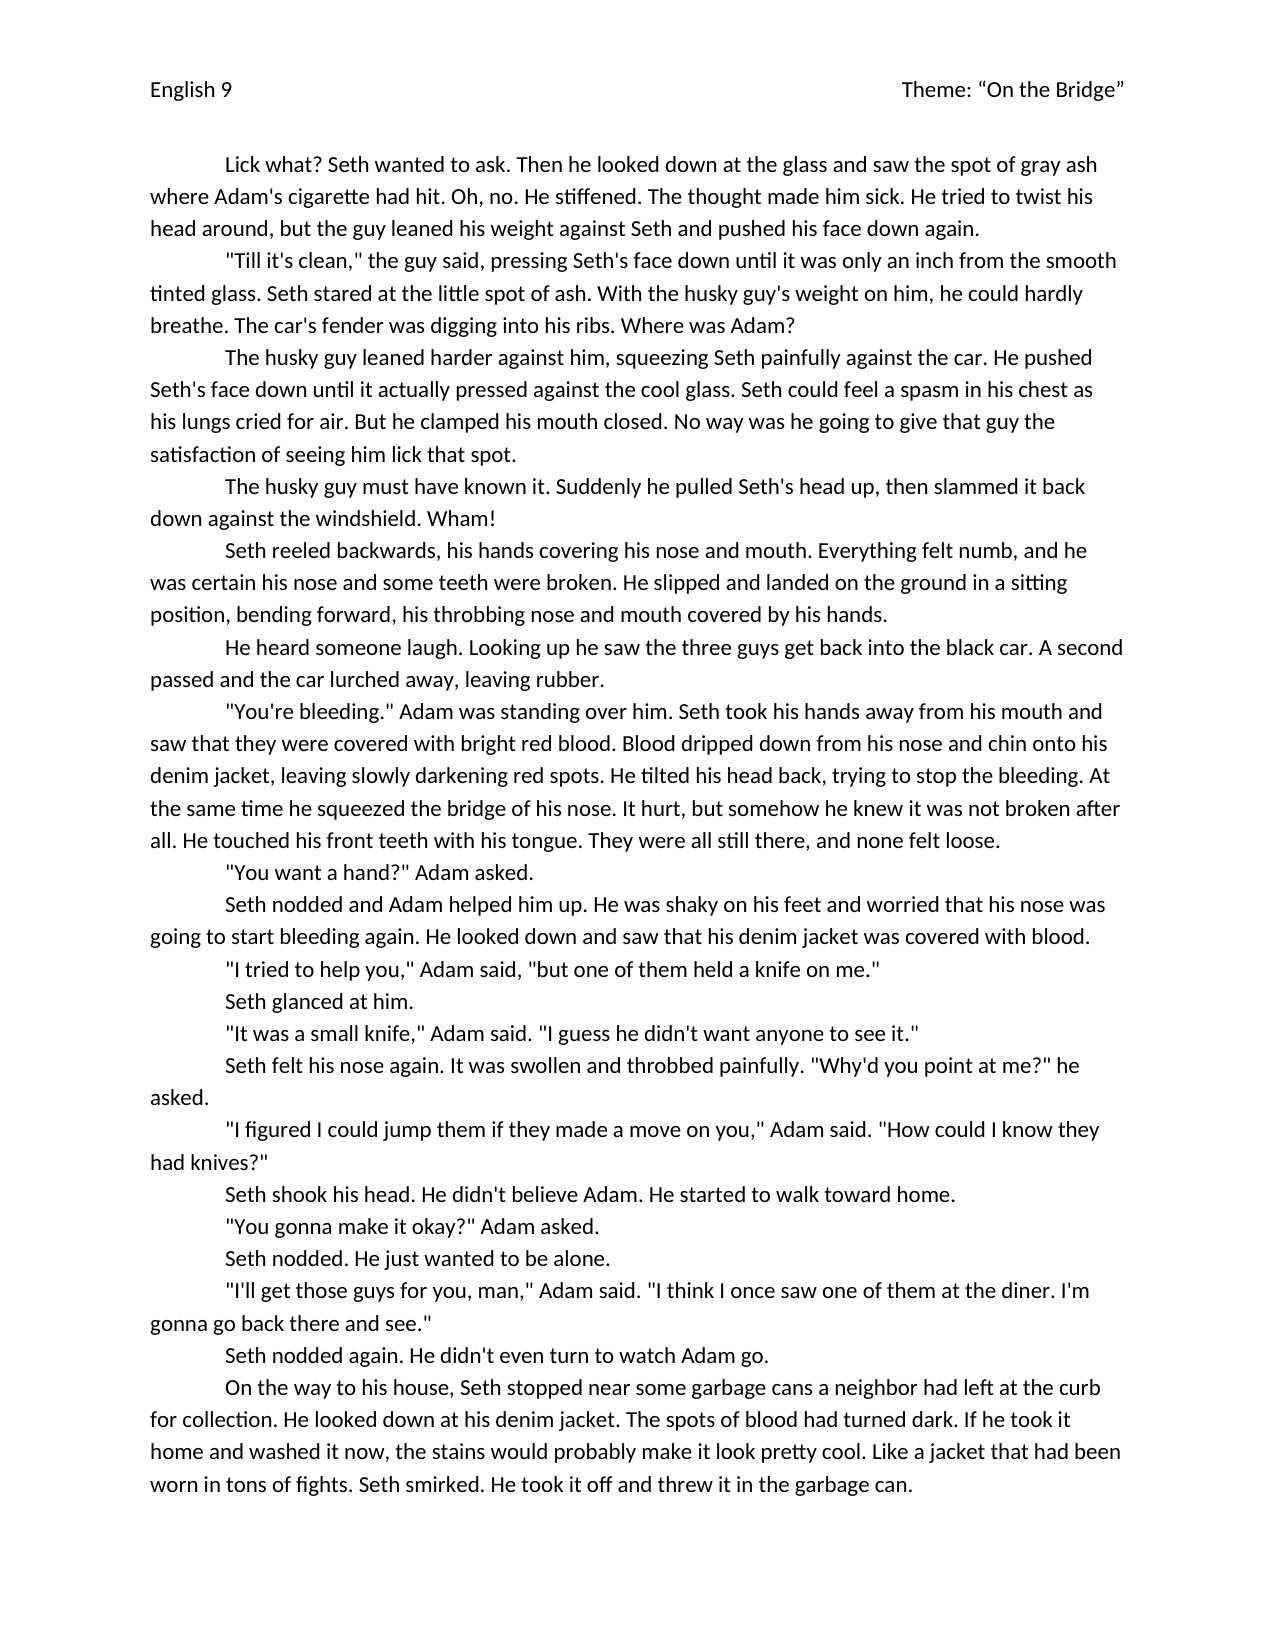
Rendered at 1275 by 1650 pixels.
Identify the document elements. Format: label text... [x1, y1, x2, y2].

text "You gonna make it okay?" Adam asked. [150, 1212, 1125, 1240]
text "I figured I could jump them if they made a move on you," Adam said. "How could I know they had knives?" [150, 1116, 1125, 1176]
text He heard someone laugh. Looking up he saw the three guys get back into the black car. A second passed and the car lurched away, leaving rubber. [150, 633, 1125, 693]
text "I tried to help you," Adam said, "but one of them held a knife on me." [150, 955, 1125, 983]
text "You want a hand?" Adam asked. [150, 858, 1125, 886]
text "It was a small knife," Adam said. "I guess he didn't want anyone to see it." [150, 1019, 1125, 1047]
text Seth nodded again. He didn't even turn to watch Adam go. [150, 1341, 1125, 1369]
text Lick what? Seth wanted to ask. Then he looked down at the glass and saw the spot of gray ash where Adam's cigarette had hit. Oh, no. He stiffened. The thought made him sick. He tried to twist his head around, but the guy leaned his weight against Seth and pushed his face down again. [150, 150, 1125, 242]
text The husky guy leaned harder against him, squeezing Seth painfully against the car. He pushed Seth's face down until it actually pressed against the cool glass. Seth could feel a spasm in his chest as his lungs cried for air. But he clamped his mouth closed. No way was he going to give that guy the satisfaction of seeing him lick that spot. [150, 343, 1125, 468]
text "I'll get those guys for you, man," Adam said. "I think I once saw one of them at the diner. I'm gonna go back there and see." [150, 1277, 1125, 1337]
text The husky guy must have known it. Suddenly he pulled Seth's head up, then slammed it back down against the windshield. Wham! [150, 472, 1125, 532]
text Seth reeled backwards, his hands covering his nose and mouth. Everything felt numb, and he was certain his nose and some teeth were broken. He slipped and landed on the ground in a sitting position, bending forward, his throbbing nose and mouth covered by his hands. [150, 536, 1125, 629]
text On the way to his house, Seth stopped near some garbage cans a neighbor had left at the curb for collection. He looked down at his denim jacket. The spots of blood had turned dark. If he took it home and washed it now, the stains would probably make it look pretty cool. Like a jacket that had been worn in tons of fights. Seth smirked. He took it off and threw it in the garbage can. [150, 1373, 1125, 1498]
text Seth felt his nose again. It was swollen and throbbed painfully. "Why'd you point at me?" he asked. [150, 1051, 1125, 1111]
text Seth glanced at him. [150, 987, 1125, 1015]
text Seth nodded and Adam helped him up. He was shaky on his feet and worried that his nose was going to start bleeding again. He looked down and saw that his denim jacket was covered with blood. [150, 890, 1125, 951]
text Seth nodded. He just wanted to be alone. [150, 1244, 1125, 1272]
text "You're bleeding." Adam was standing over him. Seth took his hands away from his mouth and saw that they were covered with bright red blood. Blood dripped down from his nose and chin onto his denim jacket, leaving slowly darkening red spots. He tilted his head back, trying to stop the bleeding. At the same time he squeezed the bridge of his nose. It hurt, but somehow he knew it was not broken after all. He touched his front teeth with his tongue. They were all still there, and none felt loose. [150, 697, 1125, 854]
text "Till it's clean," the guy said, pressing Seth's face down until it was only an inch from the smooth tinted glass. Seth stared at the little spot of ash. With the husky guy's weight on him, he could hardly breathe. The car's fender was digging into his ribs. Where was Adam? [150, 247, 1125, 339]
text Seth shook his head. He didn't believe Adam. He started to walk toward home. [150, 1180, 1125, 1208]
